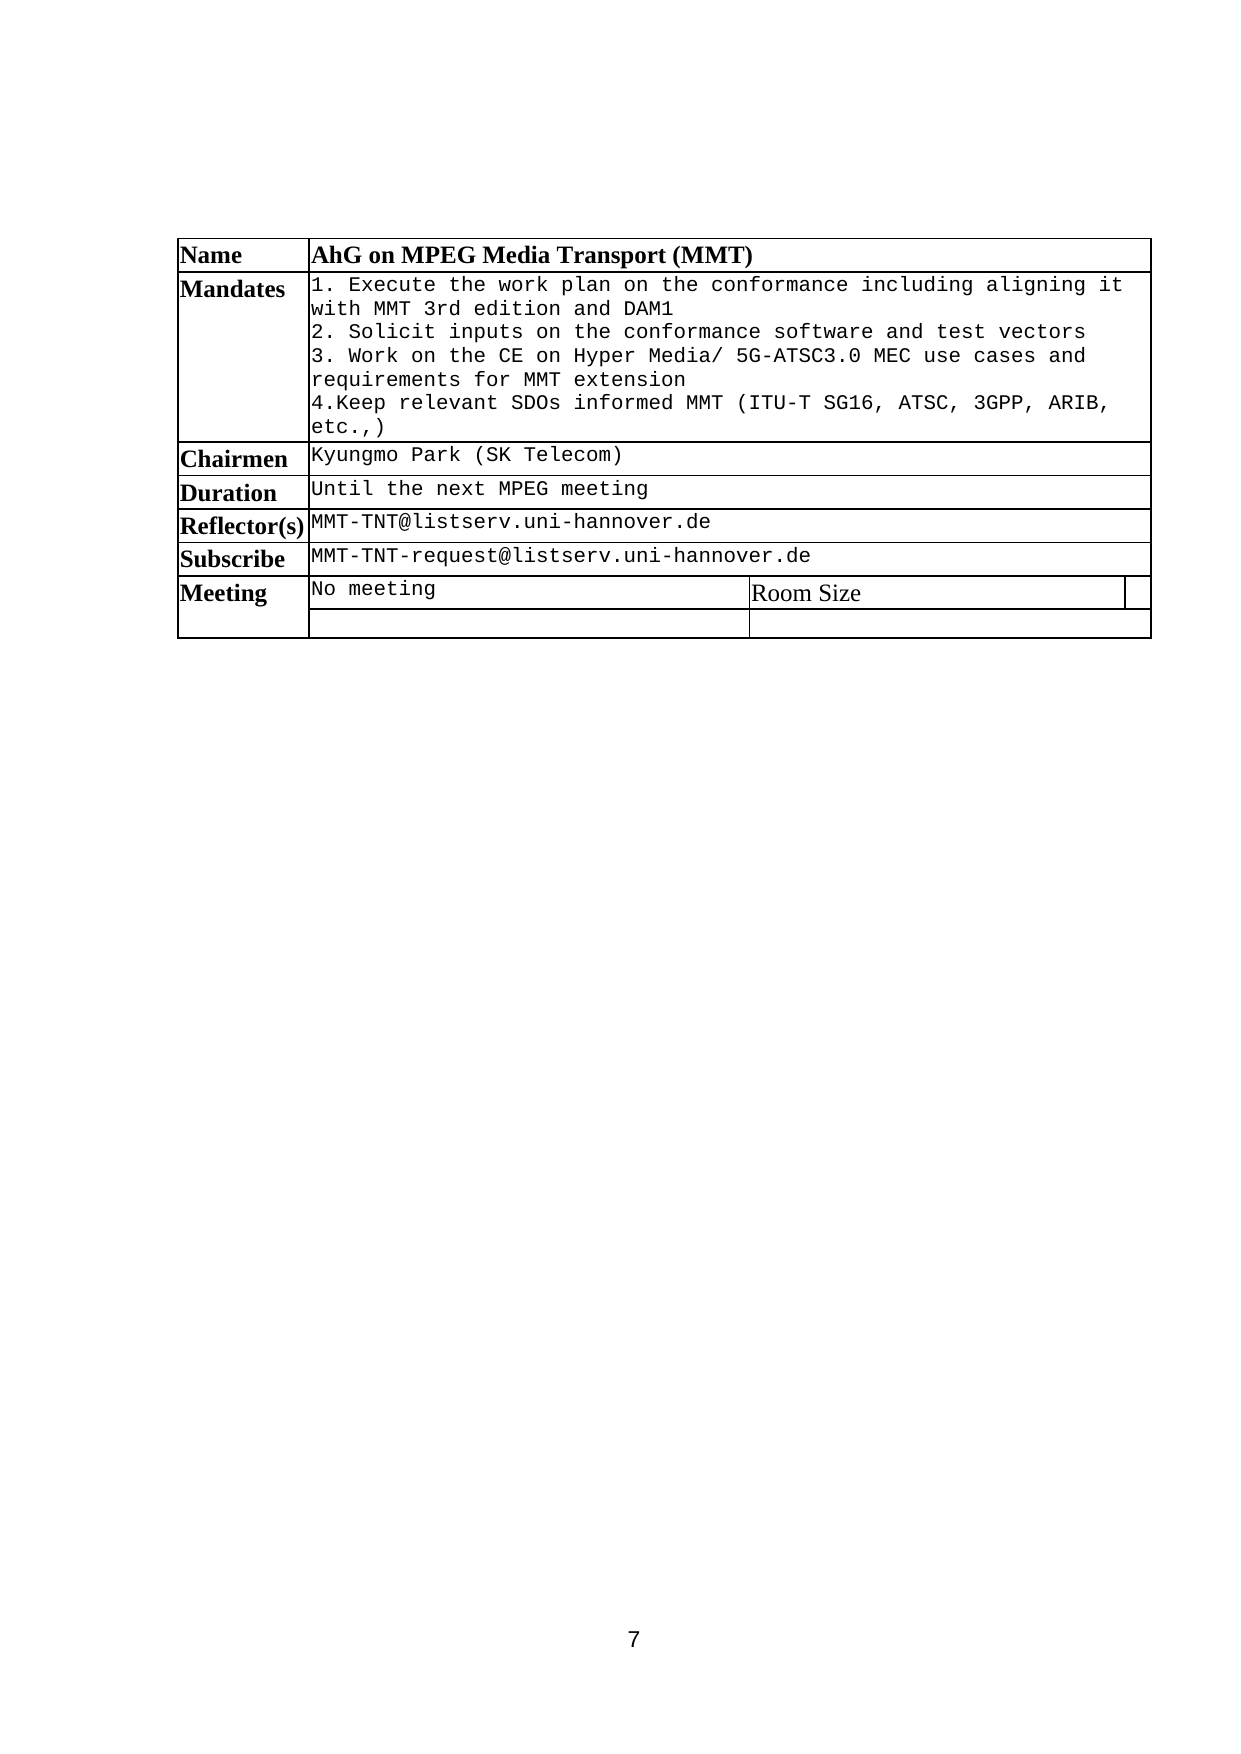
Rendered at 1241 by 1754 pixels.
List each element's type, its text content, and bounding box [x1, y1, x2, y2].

table_cell Chairmen [179, 443, 308, 474]
table_cell MMT-TNT@listserv.uni-hannover.de [310, 510, 1150, 541]
table_cell 1. Execute the work plan on the conformance including aligning it with MMT 3rd edition and DAM1 2. Solicit inputs on the conformance software and test vectors 3. Work on the CE on Hyper Media/ 5G-ATSC3.0 MEC use cases and requirements for MMT extension 4.Keep relevant SDOs informed MMT (ITU-T SG16, ATSC, 3GPP, ARIB, etc.,) [310, 273, 1150, 441]
table_cell Until the next MPEG meeting [310, 476, 1150, 508]
table_cell Duration [179, 476, 308, 508]
table_header AhG on MPEG Media Transport (MMT) [310, 239, 1150, 271]
table_cell [310, 610, 749, 637]
table_cell Room Size [750, 577, 1124, 608]
table_cell [1126, 577, 1150, 608]
table_cell No meeting [310, 577, 749, 608]
table_cell Kyungmo Park (SK Telecom) [310, 443, 1150, 474]
table_cell Mandates [179, 273, 308, 441]
table_cell MMT-TNT-request@listserv.uni-hannover.de [310, 543, 1150, 575]
table_cell Meeting [179, 577, 308, 637]
table_cell [750, 610, 1150, 637]
table_cell Subscribe [179, 543, 308, 575]
table_header Name [179, 239, 308, 271]
table_cell Reflector(s) [179, 510, 308, 541]
